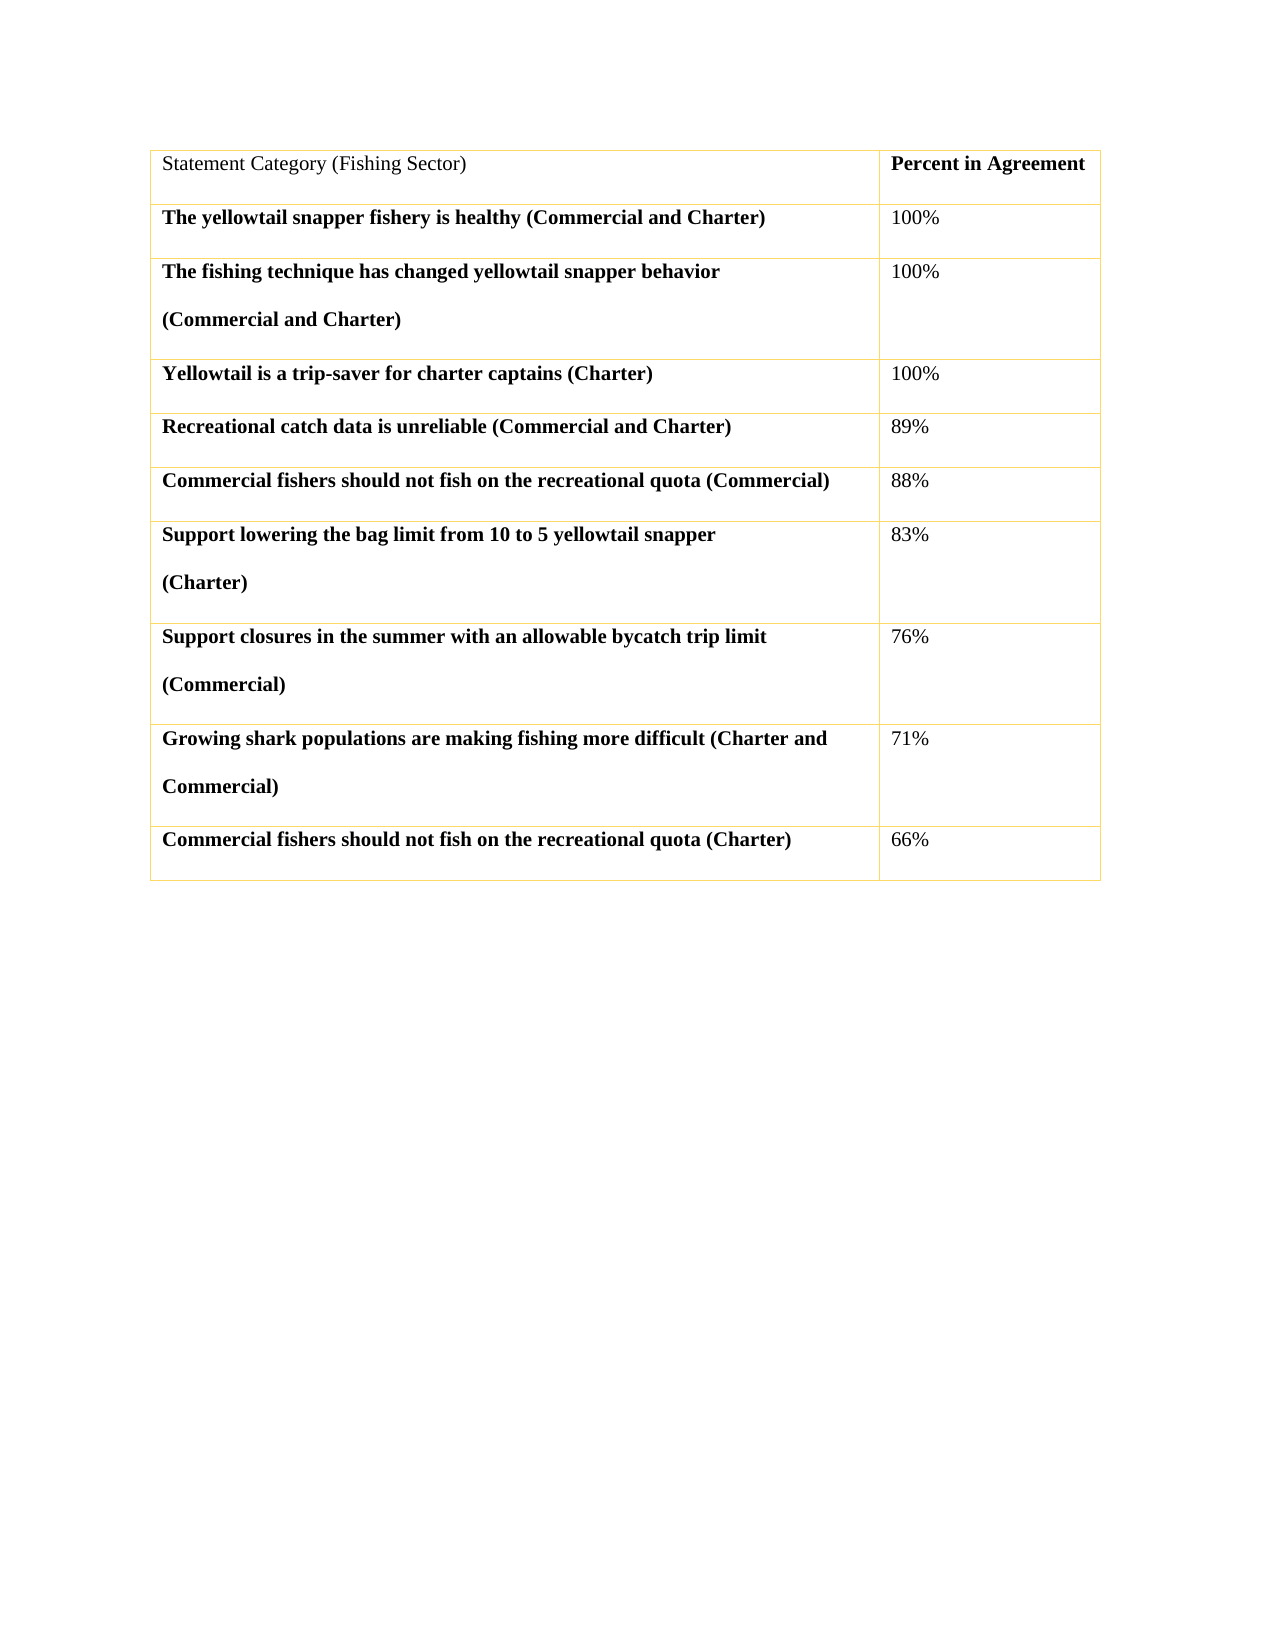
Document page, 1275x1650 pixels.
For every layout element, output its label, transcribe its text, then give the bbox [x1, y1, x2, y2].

table_cell 71% [880, 725, 1100, 826]
table_cell Commercial fishers should not fish on the recreational quota (Commercial) [151, 468, 879, 521]
table_cell Growing shark populations are making fishing more difficult (Charter and Commercial) [151, 725, 879, 826]
table_cell 66% [880, 827, 1100, 880]
table_cell 89% [880, 414, 1100, 467]
table_header Percent in Agreement [880, 151, 1100, 204]
table_cell Support lowering the bag limit from 10 to 5 yellowtail snapper (Charter) [151, 522, 879, 622]
table_cell Yellowtail is a trip-saver for charter captains (Charter) [151, 360, 879, 413]
table_cell 100% [880, 205, 1100, 257]
table_cell 100% [880, 360, 1100, 413]
table_cell 100% [880, 259, 1100, 359]
table_header Statement Category (Fishing Sector) [151, 151, 879, 204]
table_cell 88% [880, 468, 1100, 521]
table_cell The yellowtail snapper fishery is healthy (Commercial and Charter) [151, 205, 879, 257]
table_cell Commercial fishers should not fish on the recreational quota (Charter) [151, 827, 879, 880]
table_cell Support closures in the summer with an allowable bycatch trip limit (Commercial) [151, 624, 879, 724]
table_cell Recreational catch data is unreliable (Commercial and Charter) [151, 414, 879, 467]
table_cell 83% [880, 522, 1100, 622]
table_cell The fishing technique has changed yellowtail snapper behavior (Commercial and Charter) [151, 259, 879, 359]
table_cell 76% [880, 624, 1100, 724]
